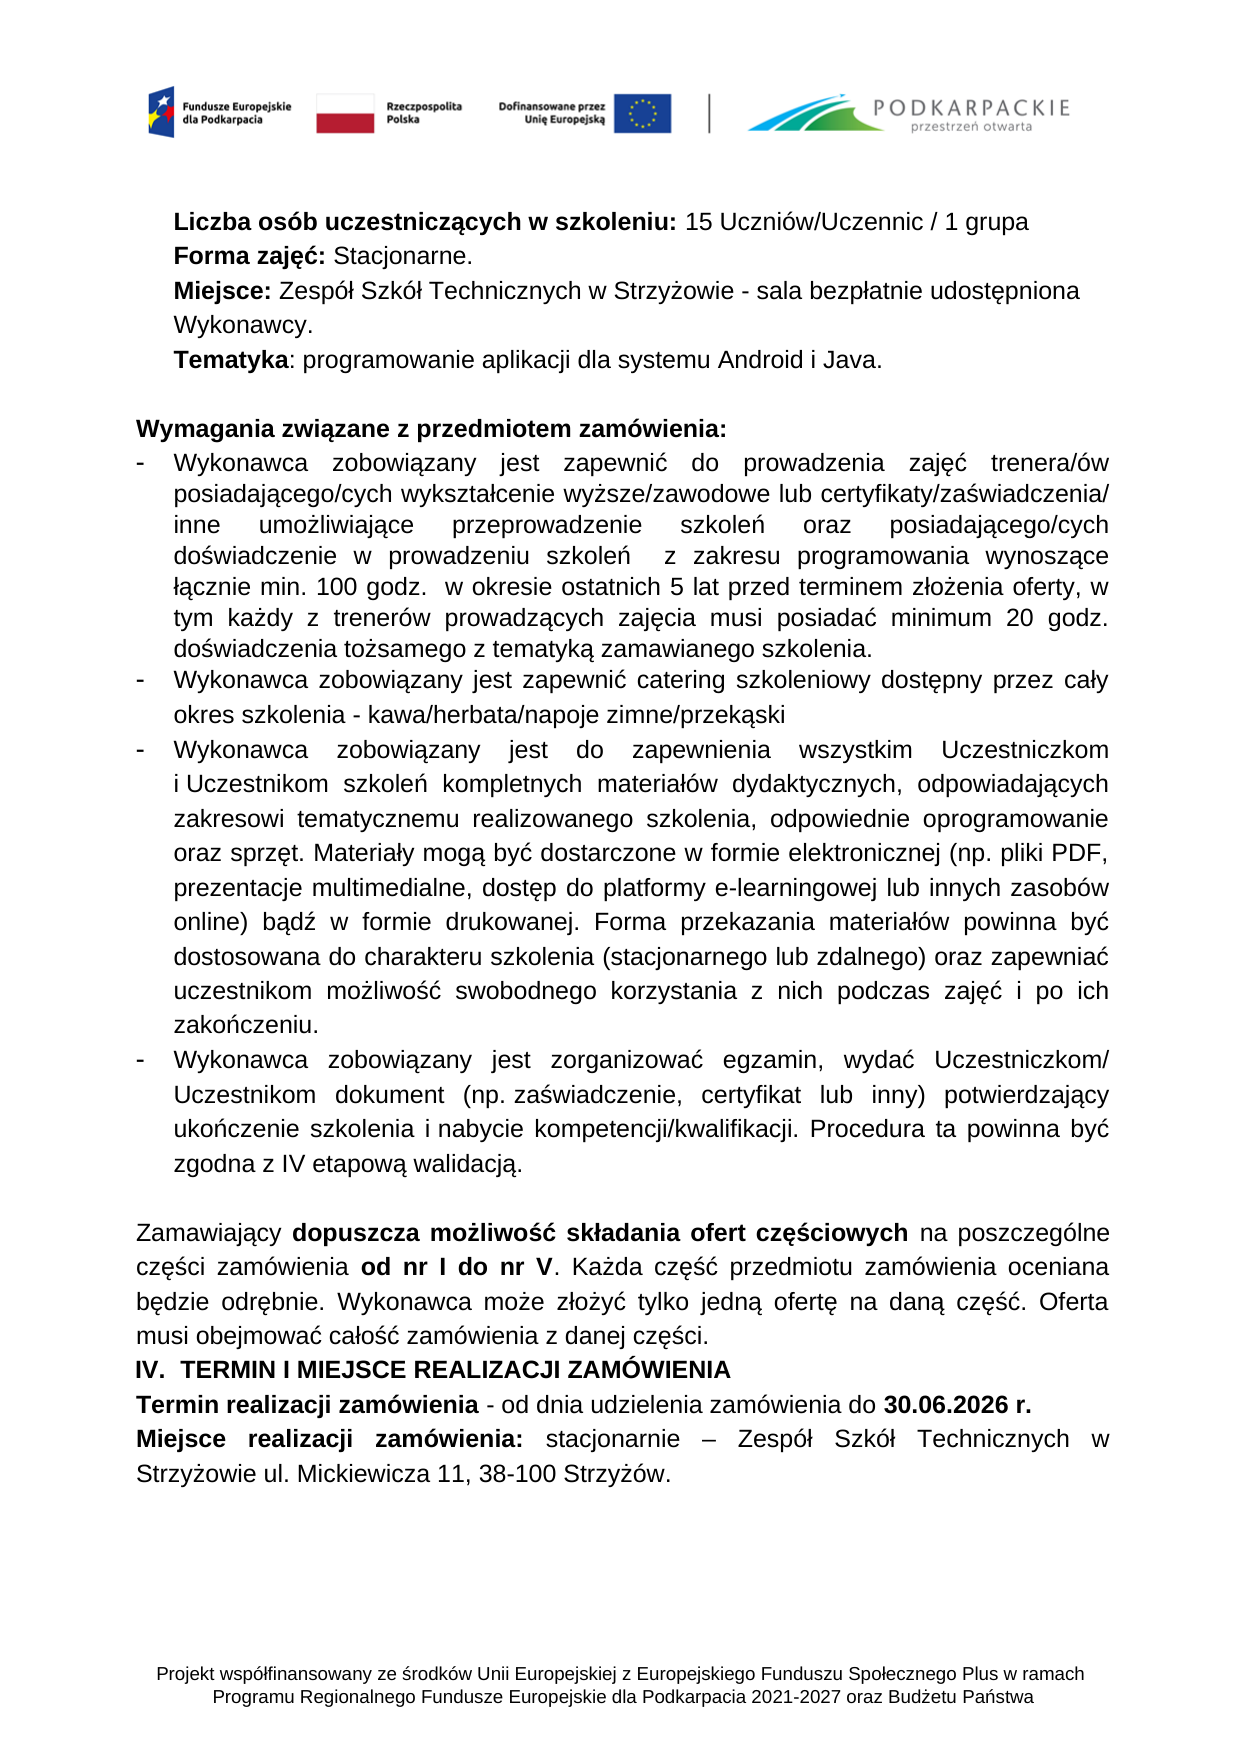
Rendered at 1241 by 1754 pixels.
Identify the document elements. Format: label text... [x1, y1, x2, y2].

text Wymagania związane z przedmiotem zamówienia: [136, 414, 1110, 442]
list Liczba osób uczestniczących w szkoleniu: 15 Uczniów/Uczennic / 1 grupa [173, 207, 1110, 236]
text Termin realizacji zamówienia - od dnia udzielenia zamówienia do 30.06.2026 r. [136, 1390, 1110, 1419]
list Tematyka: programowanie aplikacji dla systemu Android i Java. [173, 345, 1110, 373]
list Miejsce: Zespół Szkół Technicznych w Strzyżowie - sala bezpłatnie udostępniona Wykonawcy. [173, 276, 1110, 339]
list Forma zajęć: Stacjonarne. [173, 241, 1110, 270]
text Miejsce realizacji zamówienia: stacjonarnie – Zespół Szkół Technicznych w Strzyżowie ul. Mickiewicza 11, 38-100 Strzyżów. [136, 1424, 1110, 1488]
list Wykonawca zobowiązany jest zapewnić catering szkoleniowy dostępny przez cały okres szkolenia - kawa/herbata/napoje zimne/przekąski [136, 666, 1110, 729]
list Wykonawca zobowiązany jest zapewnić do prowadzenia zajęć trenera/ów posiadającego/cych wykształcenie wyższe/zawodowe lub certyfikaty/zaświadczenia/ inne umożliwiające przeprowadzenie szkoleń oraz posiadającego/cych doświadczenie w prowadzeniu szkoleń z zakresu programowania wynoszące łącznie min. 100 godz. w okresie ostatnich 5 lat przed terminem złożenia oferty, w tym każdy z trenerów prowadzących zajęcia musi posiadać minimum 20 godz. doświadczenia tożsamego z tematyką zamawianego szkolenia. [136, 448, 1110, 663]
list Wykonawca zobowiązany jest do zapewnienia wszystkim Uczestniczkom i Uczestnikom szkoleń kompletnych materiałów dydaktycznych, odpowiadających zakresowi tematycznemu realizowanego szkolenia, odpowiednie oprogramowanie oraz sprzęt. Materiały mogą być dostarczone w formie elektronicznej (np. pliki PDF, prezentacje multimedialne, dostęp do platformy e-learningowej lub innych zasobów online) bądź w formie drukowanej. Forma przekazania materiałów powinna być dostosowana do charakteru szkolenia (stacjonarnego lub zdalnego) oraz zapewniać uczestnikom możliwość swobodnego korzystania z nich podczas zajęć i po ich zakończeniu. [136, 734, 1110, 1039]
picture [136, 73, 1082, 151]
list Wykonawca zobowiązany jest zorganizować egzamin, wydać Uczestniczkom/ Uczestnikom dokument (np. zaświadczenie, certyfikat lub inny) potwierdzający ukończenie szkolenia i nabycie kompetencji/kwalifikacji. Procedura ta powinna być zgodna z IV etapową walidacją. [136, 1045, 1110, 1177]
text Zamawiający dopuszcza możliwość składania ofert częściowych na poszczególne części zamówienia od nr I do nr V. Każda część przedmiotu zamówienia oceniana będzie odrębnie. Wykonawca może złożyć tylko jedną ofertę na daną część. Oferta musi obejmować całość zamówienia z danej części. [136, 1217, 1110, 1350]
list TERMIN I MIEJSCE REALIZACJI ZAMÓWIENIA [135, 1355, 1110, 1384]
